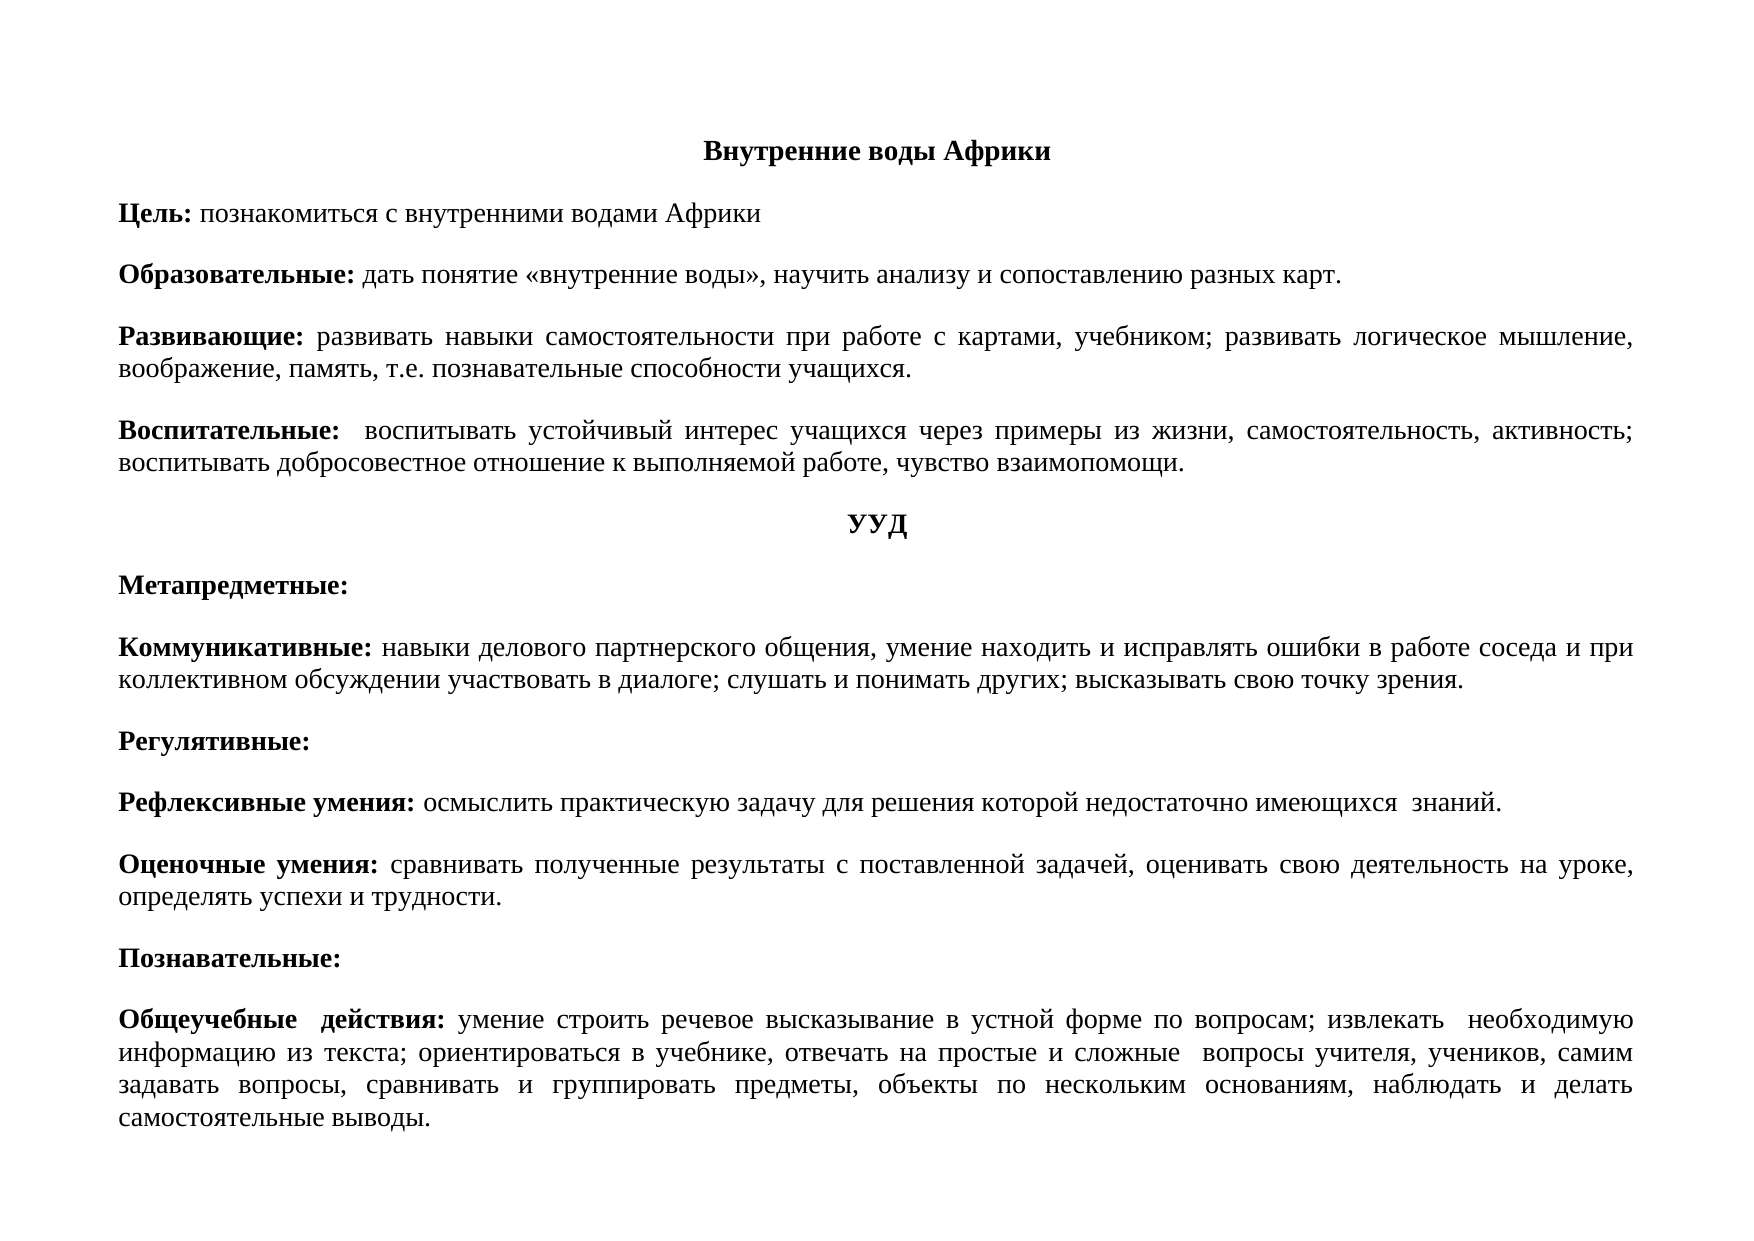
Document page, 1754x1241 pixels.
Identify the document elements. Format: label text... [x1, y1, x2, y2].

text Развивающие: развивать навыки самостоятельности при работе с картами, учебником; развивать логическое мышление, воображение, память, т.е. познавательные способности учащихся. [118, 319, 1636, 383]
text Образовательные: дать понятие «внутренние воды», научить анализу и сопоставлению разных карт. [118, 257, 1636, 289]
text Регулятивные: [118, 724, 1636, 756]
text Коммуникативные: навыки делового партнерского общения, умение находить и исправлять ошибки в работе соседа и при коллективном обсуждении участвовать в диалоге; слушать и понимать других; высказывать свою точку зрения. [118, 630, 1636, 694]
text Общеучебные действия: умение строить речевое высказывание в устной форме по вопросам; извлекать необходимую информацию из текста; ориентироваться в учебнике, отвечать на простые и сложные вопросы учителя, учеников, самим задавать вопросы, сравнивать и группировать предметы, объекты по нескольким основаниям, наблюдать и делать самостоятельные выводы. [118, 1002, 1636, 1132]
text УУД [118, 507, 1636, 539]
text Метапредметные: [118, 568, 1636, 601]
text Рефлексивные умения: осмыслить практическую задачу для решения которой недостаточно имеющихся знаний. [118, 785, 1636, 818]
text Воспитательные: воспитывать устойчивый интерес учащихся через примеры из жизни, самостоятельность, активность; воспитывать добросовестное отношение к выполняемой работе, чувство взаимопомощи. [118, 413, 1636, 477]
text Внутренние воды Африки [118, 133, 1636, 166]
text Познавательные: [118, 941, 1636, 973]
text Оценочные умения: сравнивать полученные результаты с поставленной задачей, оценивать свою деятельность на уроке, определять успехи и трудности. [118, 847, 1636, 912]
text Цель: познакомиться с внутренними водами Африки [118, 196, 1636, 228]
